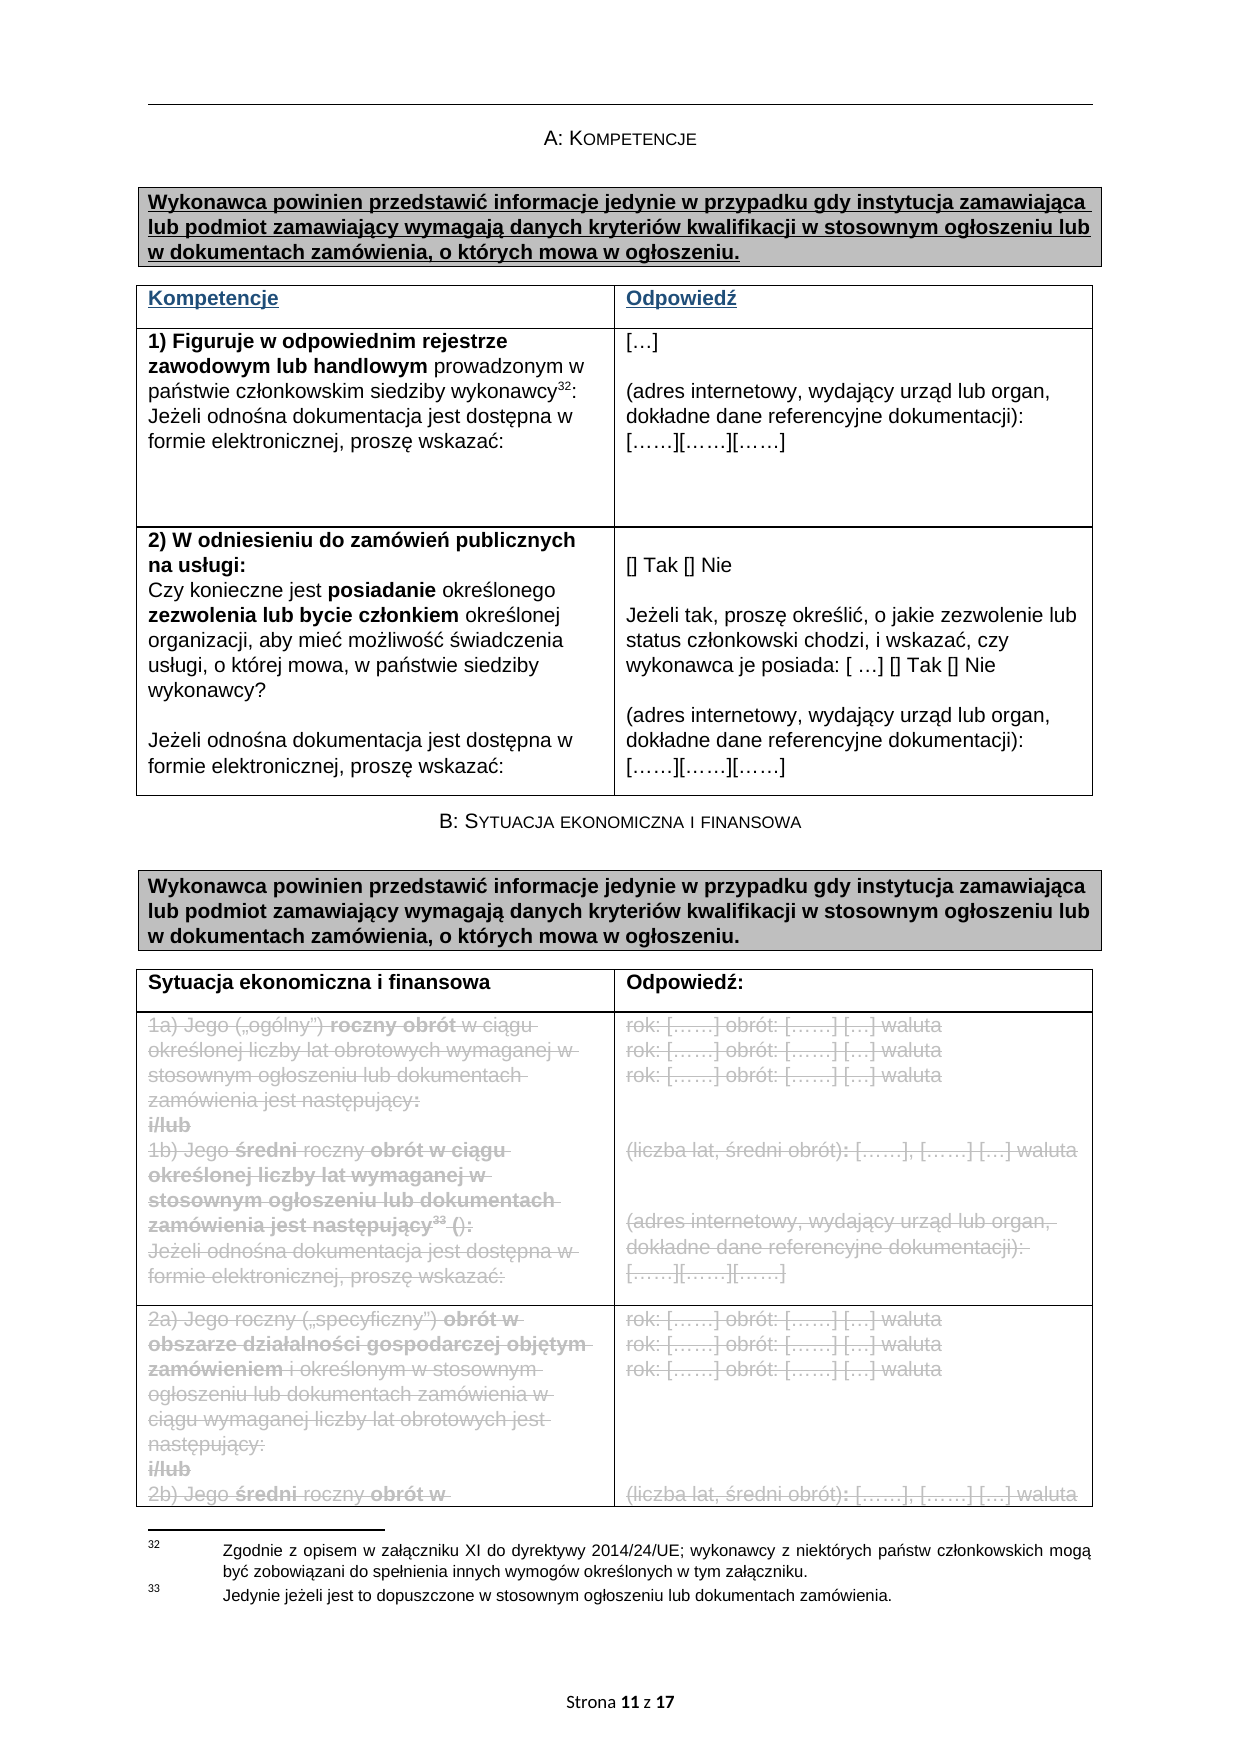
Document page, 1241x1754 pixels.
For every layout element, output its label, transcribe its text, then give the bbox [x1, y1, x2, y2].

title A: Kompetencje [148, 125, 1093, 149]
table_header Odpowiedź: [615, 970, 1092, 1011]
table_header Kompetencje [137, 286, 614, 328]
table_header Sytuacja ekonomiczna i finansowa [137, 970, 614, 1011]
table_cell [] Tak [] Nie Jeżeli tak, proszę określić, o jakie zezwolenie lub status członkowski chodzi, i wskazać, czy wykonawca je posiada: [ …] [] Tak [] Nie (adres internetowy, wydający urząd lub organ, dokładne dane referencyjne dokumentacji): [……][……][……] [615, 528, 1092, 795]
title B: Sytuacja ekonomiczna i finansowa [148, 809, 1093, 833]
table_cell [137, 1306, 614, 1506]
table_cell 2) W odniesieniu do zamówień publicznych na usługi: Czy konieczne jest posiadanie określonego zezwolenia lub bycie członkiem określonej organizacji, aby mieć możliwość świadczenia usługi, o której mowa, w państwie siedziby wykonawcy? Jeżeli odnośna dokumentacja jest dostępna w formie elektronicznej, proszę wskazać: [137, 528, 614, 795]
table_cell […] (adres internetowy, wydający urząd lub organ, dokładne dane referencyjne dokumentacji): [……][……][……] [615, 329, 1092, 526]
text Wykonawca powinien przedstawić informacje jedynie w przypadku gdy instytucja zamawiająca lub podmiot zamawiający wymagają danych kryteriów kwalifikacji w stosownym ogłoszeniu lub w dokumentach zamówienia, o których mowa w ogłoszeniu. [139, 871, 1101, 950]
table_cell 1) Figuruje w odpowiednim rejestrze zawodowym lub handlowym prowadzonym w państwie członkowskim siedziby wykonawcy: Jeżeli odnośna dokumentacja jest dostępna w formie elektronicznej, proszę wskazać: [137, 329, 614, 526]
text Wykonawca powinien przedstawić informacje jedynie w przypadku gdy instytucja zamawiająca lub podmiot zamawiający wymagają danych kryteriów kwalifikacji w stosownym ogłoszeniu lub w dokumentach zamówienia, o których mowa w ogłoszeniu. [139, 188, 1101, 266]
table_cell 1a) Jego („ogólny”) roczny obrót w ciągu określonej liczby lat obrotowych wymaganej w stosownym ogłoszeniu lub dokumentach zamówienia jest następujący: i/lub 1b) Jego średni roczny obrót w ciągu określonej liczby lat wymaganej w stosownym ogłoszeniu lub dokumentach zamówienia jest następujący (): Jeżeli odnośna dokumentacja jest dostępna w formie elektronicznej, proszę wskazać: [137, 1013, 614, 1305]
table_header Odpowiedź [615, 286, 1092, 328]
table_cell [615, 1306, 1092, 1506]
